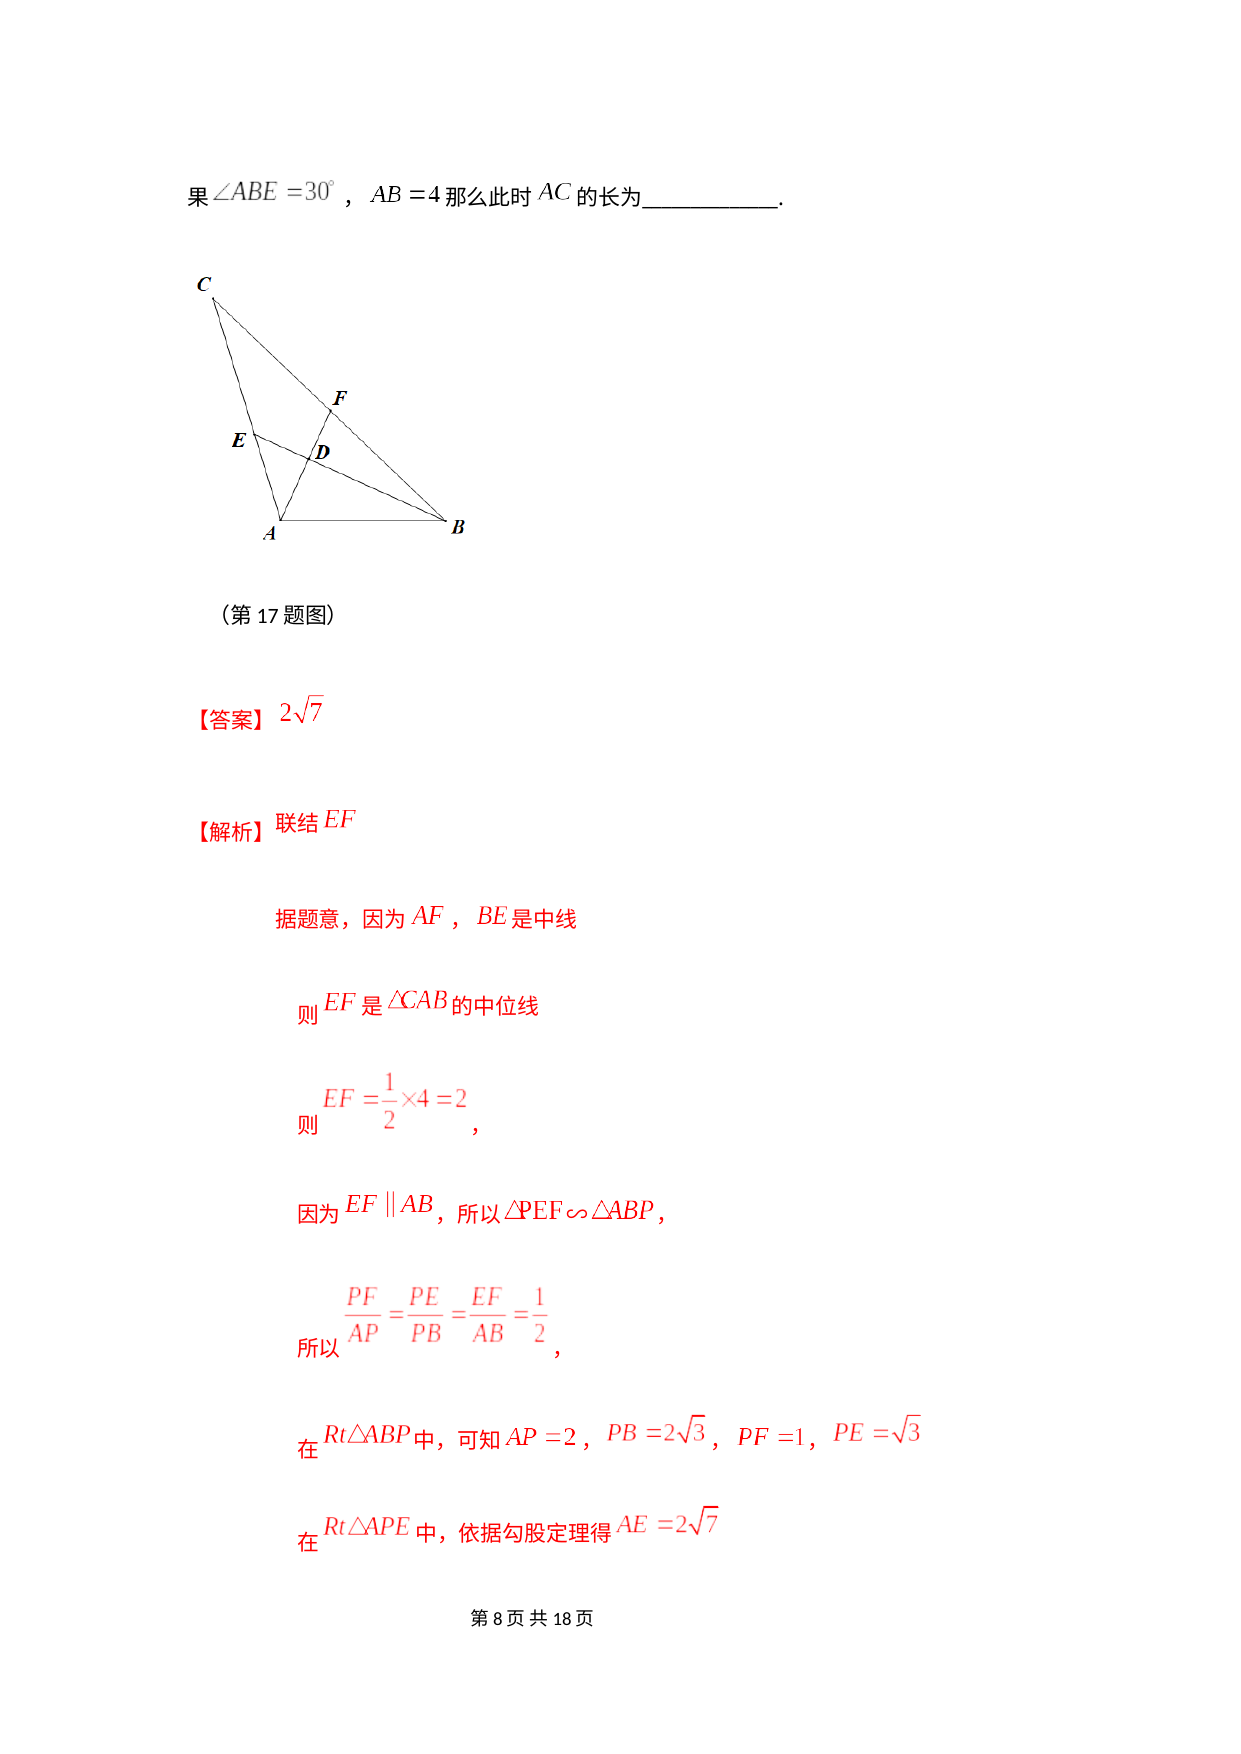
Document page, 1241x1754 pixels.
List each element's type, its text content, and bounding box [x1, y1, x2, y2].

text 因为，所以∽， [187, 1190, 1053, 1255]
text 则， [187, 1067, 1053, 1164]
text 在中，可知，，， [187, 1405, 1053, 1470]
text 【答案】 [187, 691, 1053, 756]
picture [187, 263, 476, 553]
text 则是的中位线 [187, 975, 1053, 1040]
text 所以， [187, 1280, 1053, 1378]
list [187, 162, 1053, 227]
text 据题意，因为，是中线 [187, 884, 1053, 949]
text 【解析】联结 [187, 792, 1053, 857]
text 在中，依据勾股定理得 [187, 1497, 1053, 1562]
